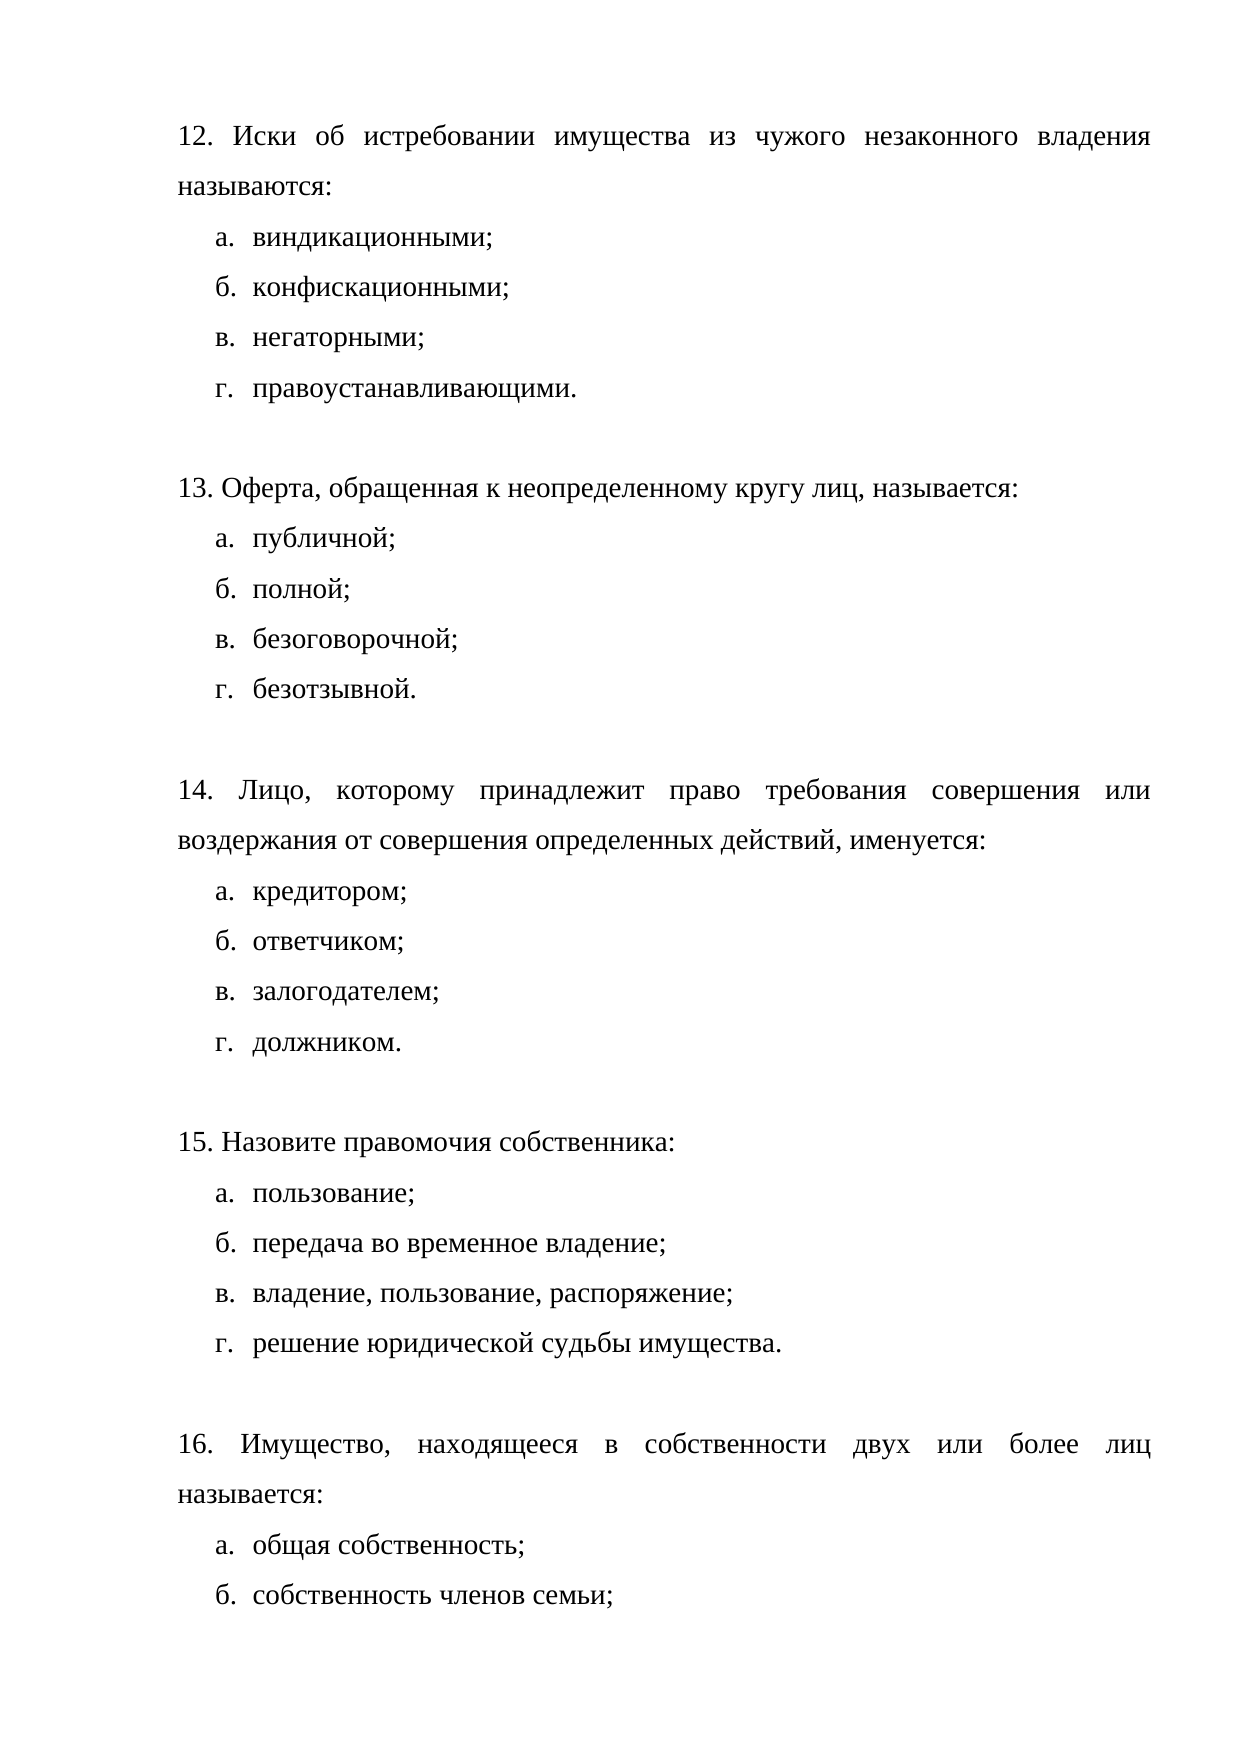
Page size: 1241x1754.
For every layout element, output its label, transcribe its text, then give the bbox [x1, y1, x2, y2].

text 15. Назовите правомочия собственника: [177, 1124, 1152, 1158]
list конфискационными; [215, 269, 1152, 303]
text 16. Имущество, находящееся в собственности двух или более лиц называется: [177, 1426, 1152, 1510]
list негаторными; [215, 319, 1152, 353]
list общая собственность; [215, 1527, 1152, 1560]
text 14. Лицо, которому принадлежит право требования совершения или воздержания от совершения определенных действий, именуется: [177, 772, 1152, 856]
list безотзывной. [215, 672, 1152, 705]
text 13. Оферта, обращенная к неопределенному кругу лиц, называется: [177, 470, 1152, 504]
list правоустанавливающими. [215, 370, 1152, 403]
list собственность членов семьи; [215, 1577, 1152, 1611]
list передача во временное владение; [215, 1225, 1152, 1258]
list залогодателем; [215, 973, 1152, 1007]
list публичной; [215, 521, 1152, 554]
text 12. Иски об истребовании имущества из чужого незаконного владения называются: [177, 118, 1152, 202]
list решение юридической судьбы имущества. [215, 1326, 1152, 1359]
list владение, пользование, распоряжение; [215, 1275, 1152, 1309]
list полной; [215, 571, 1152, 604]
list пользование; [215, 1175, 1152, 1208]
list кредитором; [215, 873, 1152, 906]
list виндикационными; [215, 219, 1152, 252]
list безоговорочной; [215, 621, 1152, 655]
list должником. [215, 1024, 1152, 1057]
list ответчиком; [215, 923, 1152, 957]
